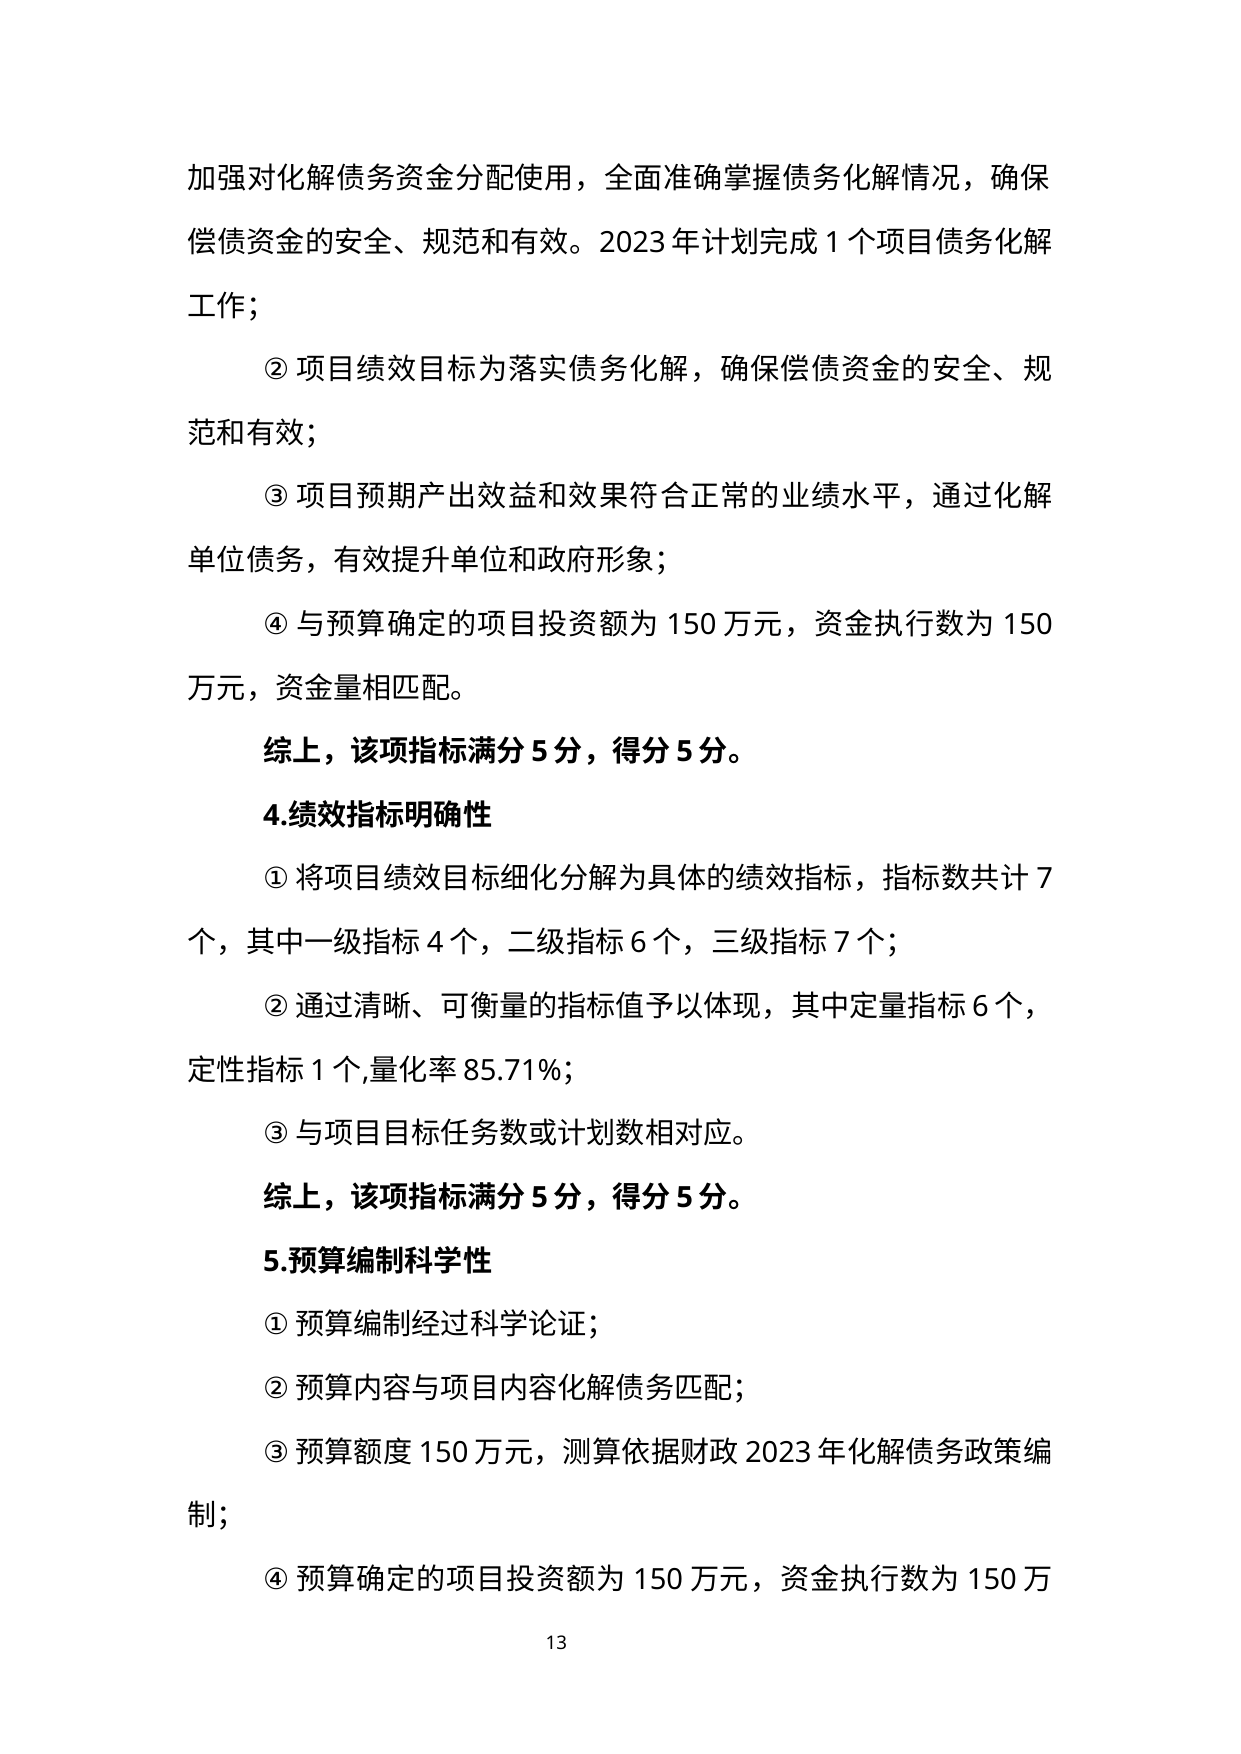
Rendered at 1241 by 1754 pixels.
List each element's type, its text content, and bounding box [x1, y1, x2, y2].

text ②通过清晰、可衡量的指标值予以体现，其中定量指标6个，定性指标1个,量化率85.71%； [187, 982, 1053, 1089]
text 5.预算编制科学性 [187, 1237, 1053, 1280]
text ①将项目绩效目标细化分解为具体的绩效指标，指标数共计7个，其中一级指标4个，二级指标6个，三级指标7个； [187, 855, 1053, 961]
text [187, 1556, 1053, 1598]
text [187, 154, 1053, 324]
text ③预算额度150万元，测算依据财政2023年化解债务政策编制； [187, 1428, 1053, 1534]
text 综上，该项指标满分5分，得分5分。 [187, 1173, 1053, 1216]
text 4.绩效指标明确性 [187, 791, 1053, 834]
text ③与项目目标任务数或计划数相对应。 [187, 1110, 1053, 1152]
text ②项目绩效目标为落实债务化解，确保偿债资金的安全、规范和有效； [187, 346, 1053, 452]
text ③项目预期产出效益和效果符合正常的业绩水平，通过化解单位债务，有效提升单位和政府形象； [187, 473, 1053, 579]
text ④与预算确定的项目投资额为150万元，资金执行数为150万元，资金量相匹配。 [187, 600, 1053, 707]
text ②预算内容与项目内容化解债务匹配； [187, 1364, 1053, 1407]
text ①预算编制经过科学论证； [187, 1301, 1053, 1343]
text 综上，该项指标满分5分，得分5分。 [187, 728, 1053, 770]
